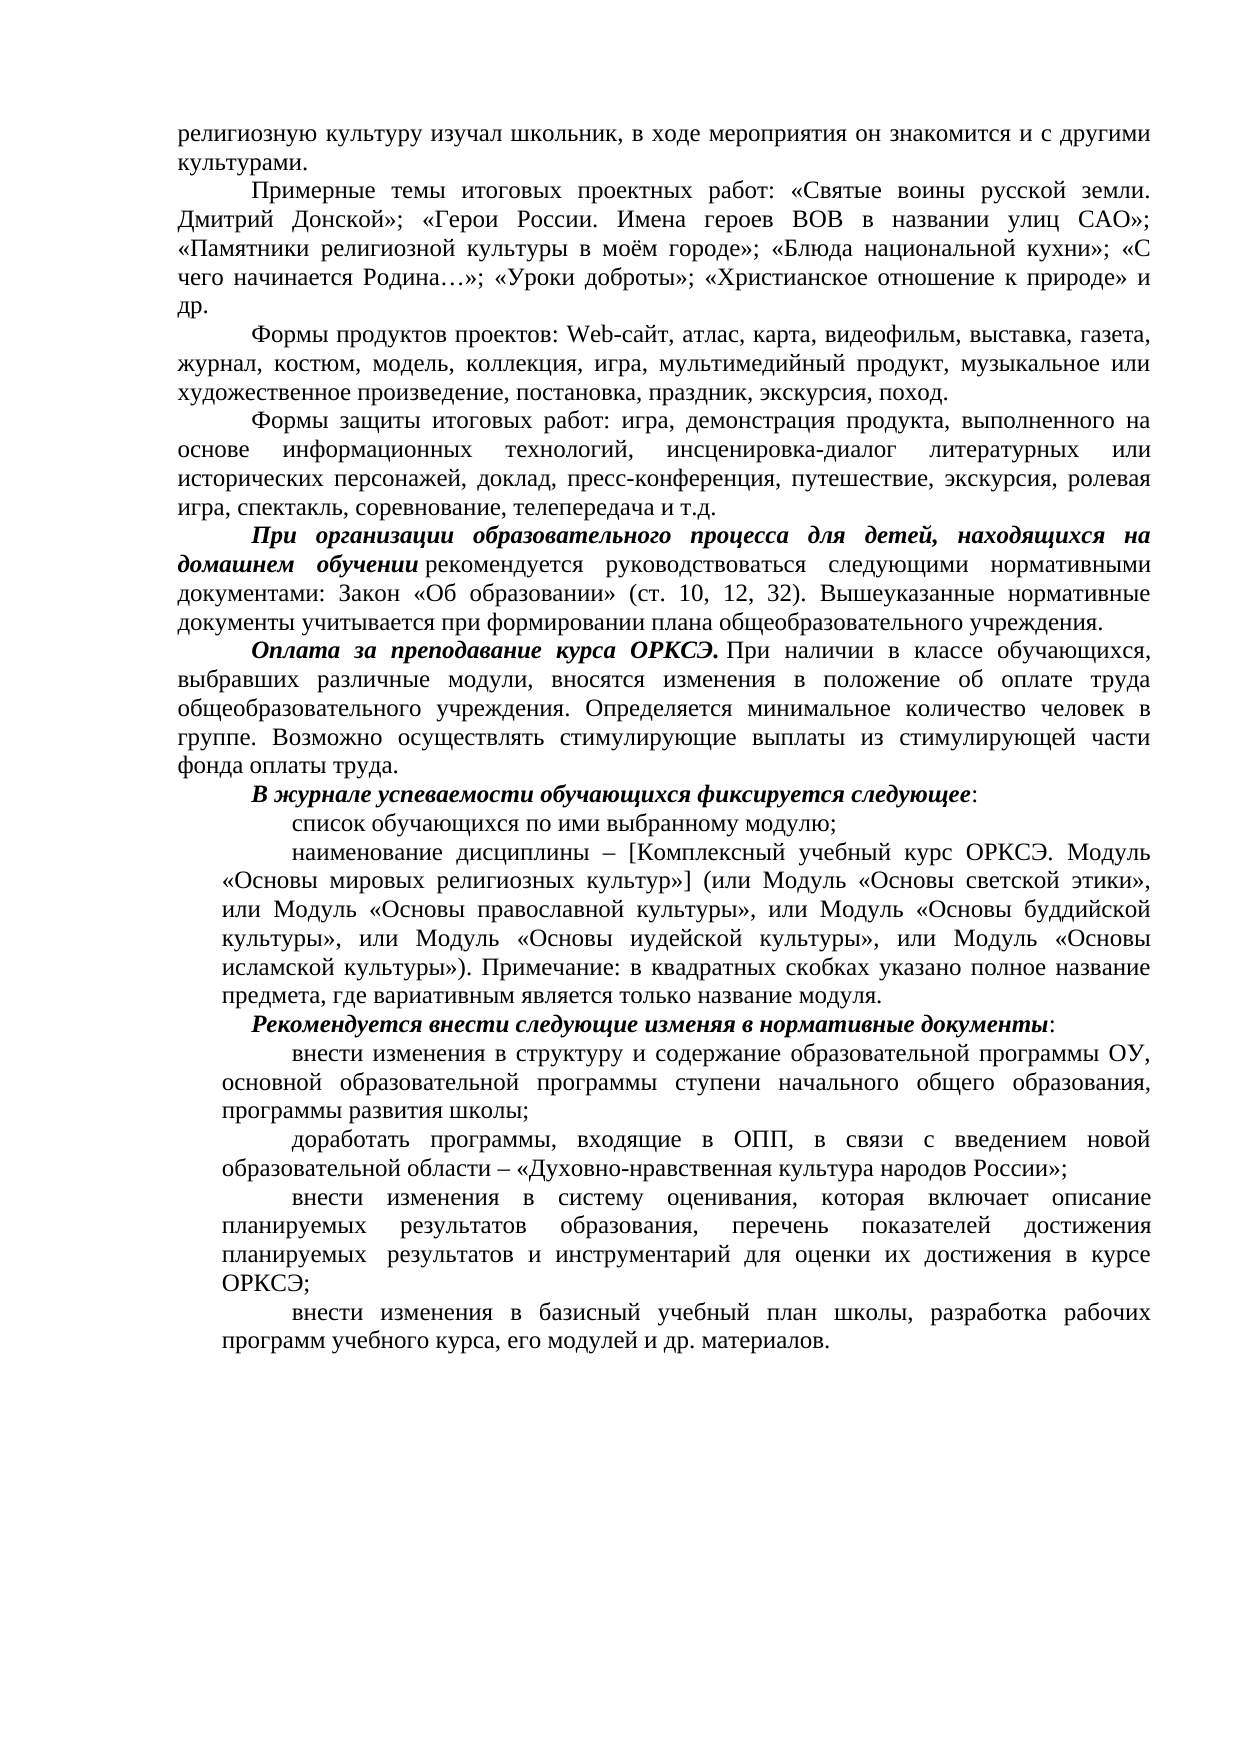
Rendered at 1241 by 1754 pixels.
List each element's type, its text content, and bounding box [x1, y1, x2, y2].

text внести изменения в базисный учебный план школы, разработка рабочих программ учебного курса, его модулей и др. материалов. [222, 1297, 1152, 1354]
text Формы продуктов проектов: Web-сайт, атлас, карта, видеофильм, выставка, газета, журнал, костюм, модель, коллекция, игра, мультимедийный продукт, музыкальное или художественное произведение, постановка, праздник, экскурсия, поход. [177, 319, 1152, 406]
text В журнале успеваемости обучающихся фиксируется следующее: [177, 779, 1152, 808]
text внести изменения в структуру и содержание образовательной программы ОУ, основной образовательной программы ступени начального общего образования, программы развития школы; [222, 1038, 1152, 1124]
text доработать программы, входящие в ОПП, в связи с введением новой образовательной области – «Духовно-нравственная культура народов России»; [222, 1124, 1152, 1182]
text Примерные темы итоговых проектных работ: «Святые воины русской земли. Дмитрий Донской»; «Герои России. Имена героев ВОВ в названии улиц САО»; «Памятники религиозной культуры в моём городе»; «Блюда национальной кухни»; «С чего начинается Родина…»; «Уроки доброты»; «Христианское отношение к природе» и др. [177, 176, 1152, 319]
text Формы защиты итоговых работ: игра, демонстрация продукта, выполненного на основе информационных технологий, инсценировка-диалог литературных или исторических персонажей, доклад, пресс-конференция, путешествие, экскурсия, ролевая игра, спектакль, соревнование, телепередача и т.д. [177, 406, 1152, 521]
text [177, 118, 1152, 176]
text Оплата за преподавание курса ОРКСЭ. При наличии в классе обучающихся, выбравших различные модули, вносятся изменения в положение об оплате труда общеобразовательного учреждения. Определяется минимальное количество человек в группе. Возможно осуществлять стимулирующие выплаты из стимулирующей части фонда оплаты труда. [177, 636, 1152, 779]
text наименование дисциплины – [Комплексный учебный курс ОРКСЭ. Модуль «Основы мировых религиозных культур»] (или Модуль «Основы светской этики», или Модуль «Основы православной культуры», или Модуль «Основы буддийской культуры», или Модуль «Основы иудейской культуры», или Модуль «Основы исламской культуры»). Примечание: в квадратных скобках указано полное название предмета, где вариативным является только название модуля. [222, 837, 1152, 1009]
text При организации образовательного процесса для детей, находящихся на домашнем обучении рекомендуется руководствоваться следующими нормативными документами: Закон «Об образовании» (ст. 10, 12, 32). Вышеуказанные нормативные документы учитывается при формировании плана общеобразовательного учреждения. [177, 521, 1152, 636]
text список обучающихся по ими выбранному модулю; [222, 808, 1152, 837]
text внести изменения в систему оценивания, которая включает описание планируемых результатов образования, перечень показателей достижения планируемых результатов и инструментарий для оценки их достижения в курсе ОРКСЭ; [222, 1182, 1152, 1297]
text Рекомендуется внести следующие изменяя в нормативные документы: [177, 1009, 1152, 1038]
